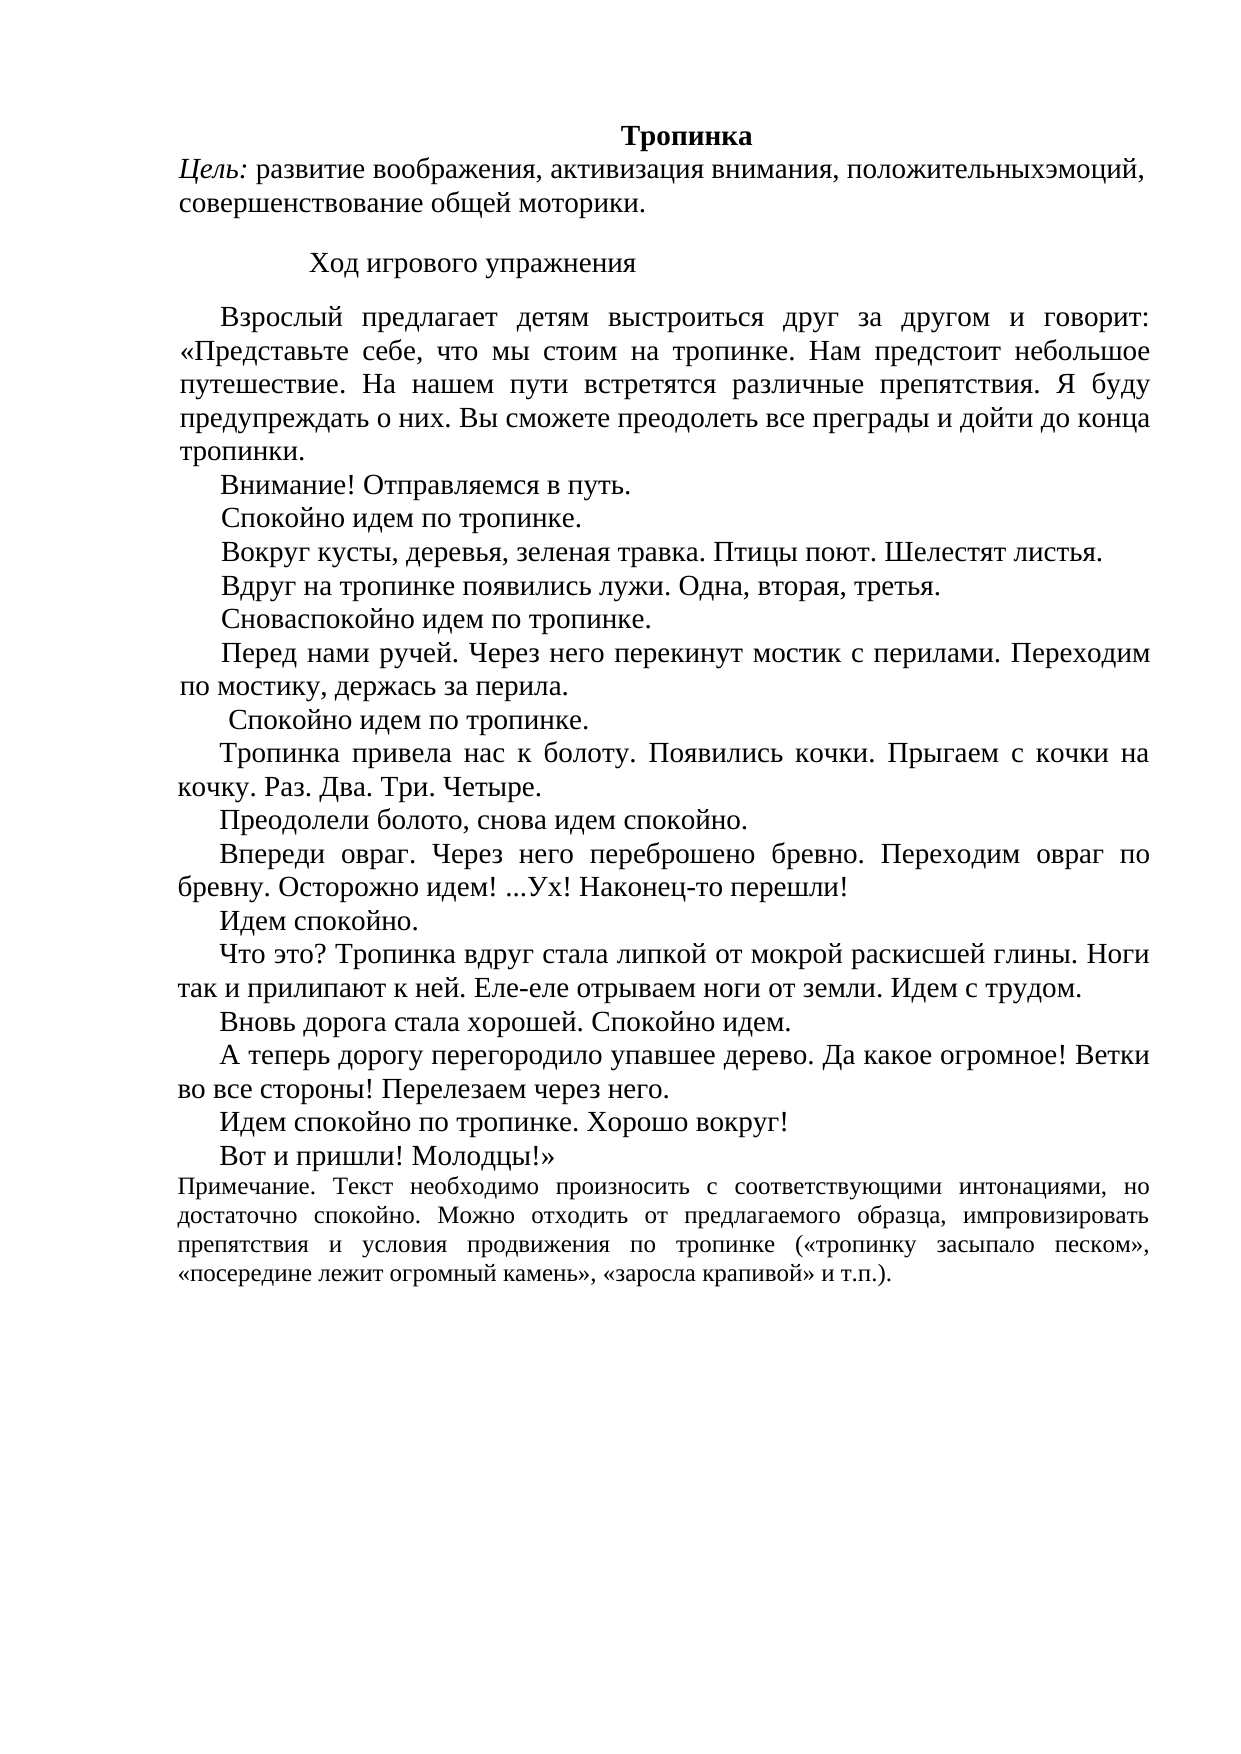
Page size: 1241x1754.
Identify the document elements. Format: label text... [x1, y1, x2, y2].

text Тропинка привела нас к болоту. Появились кочки. Прыгаем с кочки на кочку. Раз. Два. Три. Четыре. [177, 735, 1151, 802]
text Идем спокойно. [177, 903, 1151, 937]
text Сноваспокойно идем по тропинке. [179, 601, 1152, 635]
text Цель: развитие воображения, активизация внимания, положительныхэмоций, совершенствование общей моторики. [179, 152, 1152, 219]
text Вновь дорога стала хорошей. Спокойно идем. [177, 1004, 1151, 1037]
text Вокруг кусты, деревья, зеленая травка. Птицы поют. Шелестят листья. [179, 534, 1152, 568]
text Впереди овраг. Через него переброшено бревно. Переходим овраг по бревну. Осторожно идем! ...Ух! Наконец-то перешли! [177, 836, 1151, 903]
text Взрослый предлагает детям выстроиться друг за другом и говорит: «Представьте себе, что мы стоим на тропинке. Нам предстоит небольшое путешествие. На нашем пути встретятся различные препятствия. Я буду предупреждать о них. Вы сможете преодолеть все преграды и дойти до конца тропинки. [179, 299, 1151, 467]
text Внимание! Отправляемся в путь. [220, 467, 1152, 501]
text Спокойно идем по тропинке. [179, 702, 1152, 735]
text Преодолели болото, снова идем спокойно. [177, 802, 1151, 836]
text Перед нами ручей. Через него перекинут мостик с перилами. Переходим по мостику, держась за перила. [179, 635, 1152, 702]
text Ход игрового упражнения [308, 245, 1152, 278]
text Вот и пришли! Молодцы!» [177, 1138, 1151, 1171]
text Что это? Тропинка вдруг стала липкой от мокрой раскисшей глины. Ноги так и прилипают к ней. Еле-еле отрываем ноги от земли. Идем с трудом. [177, 937, 1151, 1004]
text А теперь дорогу перегородило упавшее дерево. Да какое огромное! Ветки во все стороны! Перелезаем через него. [177, 1037, 1151, 1104]
text Вдруг на тропинке появились лужи. Одна, вторая, третья. [179, 568, 1152, 601]
text Идем спокойно по тропинке. Хорошо вокруг! [177, 1104, 1151, 1138]
text Примечание. Текст необходимо произносить с соответствующими интонациями, но достаточно спокойно. Можно отходить от предлагаемого образца, импровизировать препятствия и условия продвижения по тропинке («тропинку засыпало песком», «посередине лежит огромный камень», «заросла крапивой» и т.п.). [177, 1171, 1150, 1286]
text Спокойно идем по тропинке. [179, 501, 1152, 534]
text Тропинка [182, 118, 1151, 152]
